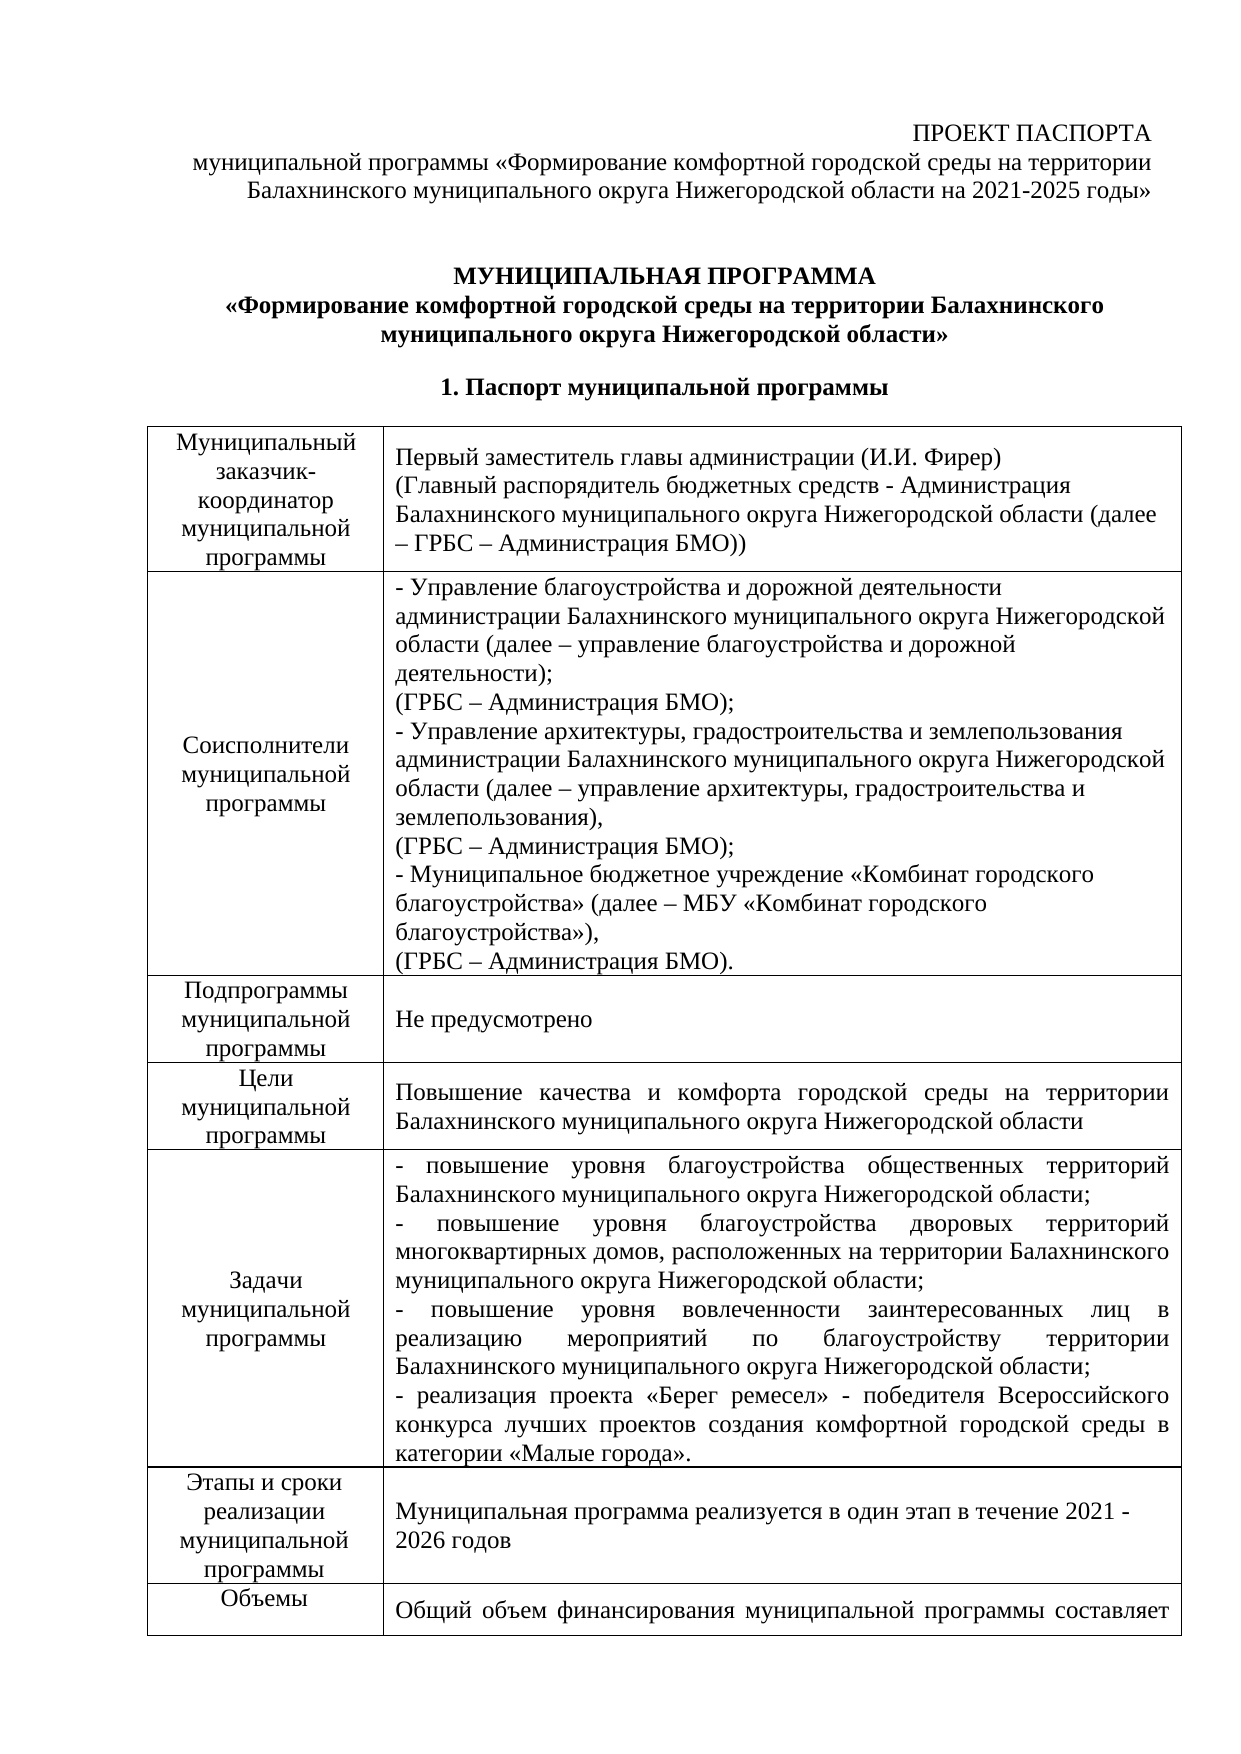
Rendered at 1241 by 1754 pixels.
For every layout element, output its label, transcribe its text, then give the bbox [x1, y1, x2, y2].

table_header Первый заместитель главы администрации (И.И. Фирер) (Главный распорядитель бюджетных средств - Администрация Балахнинского муниципального округа Нижегородской области (далее – ГРБС – Администрация БМО)) [384, 427, 1181, 571]
table_cell Повышение качества и комфорта городской среды на территории Балахнинского муниципального округа Нижегородской области [384, 1063, 1181, 1149]
table_cell Этапы и сроки реализации муниципальной программы [148, 1468, 383, 1582]
text 1. Паспорт муниципальной программы [177, 372, 1152, 401]
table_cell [148, 1584, 383, 1635]
table_header Муниципальный заказчик-координатор муниципальной программы [148, 427, 383, 571]
table_cell Муниципальная программа реализуется в один этап в течение 2021 - 2026 годов [384, 1468, 1181, 1582]
table_cell Не предусмотрено [384, 976, 1181, 1062]
table_cell - Управление благоустройства и дорожной деятельности администрации Балахнинского муниципального округа Нижегородской области (далее – управление благоустройства и дорожной деятельности); (ГРБС – Администрация БМО); - Управление архитектуры, градостроительства и землепользования администрации Балахнинского муниципального округа Нижегородской области (далее – управление архитектуры, градостроительства и землепользования), (ГРБС – Администрация БМО); - Муниципальное бюджетное учреждение «Комбинат городского благоустройства» (далее – МБУ «Комбинат городского благоустройства»), (ГРБС – Администрация БМО). [384, 572, 1181, 974]
table_cell Соисполнители муниципальной программы [148, 572, 383, 974]
text «Формирование комфортной городской среды на территории Балахнинского муниципального округа Нижегородской области» [177, 290, 1152, 347]
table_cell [384, 1584, 1181, 1635]
text ПРОЕКТ ПАСПОРТА [177, 118, 1152, 147]
text МУНИЦИПАЛЬНАЯ ПРОГРАММА [177, 261, 1152, 290]
table_cell - повышение уровня благоустройства общественных территорий Балахнинского муниципального округа Нижегородской области; - повышение уровня благоустройства дворовых территорий многоквартирных домов, расположенных на территории Балахнинского муниципального округа Нижегородской области; - повышение уровня вовлеченности заинтересованных лиц в реализацию мероприятий по благоустройству территории Балахнинского муниципального округа Нижегородской области; - реализация проекта «Берег ремесел» - победителя Всероссийского конкурса лучших проектов создания комфортной городской среды в категории «Малые города». [384, 1150, 1181, 1466]
text муниципальной программы «Формирование комфортной городской среды на территории Балахнинского муниципального округа Нижегородской области на 2021-2025 годы» [177, 147, 1152, 204]
table_cell Задачи муниципальной программы [148, 1150, 383, 1466]
table_cell Подпрограммы муниципальной программы [148, 976, 383, 1062]
table_cell Цели муниципальной программы [148, 1063, 383, 1149]
